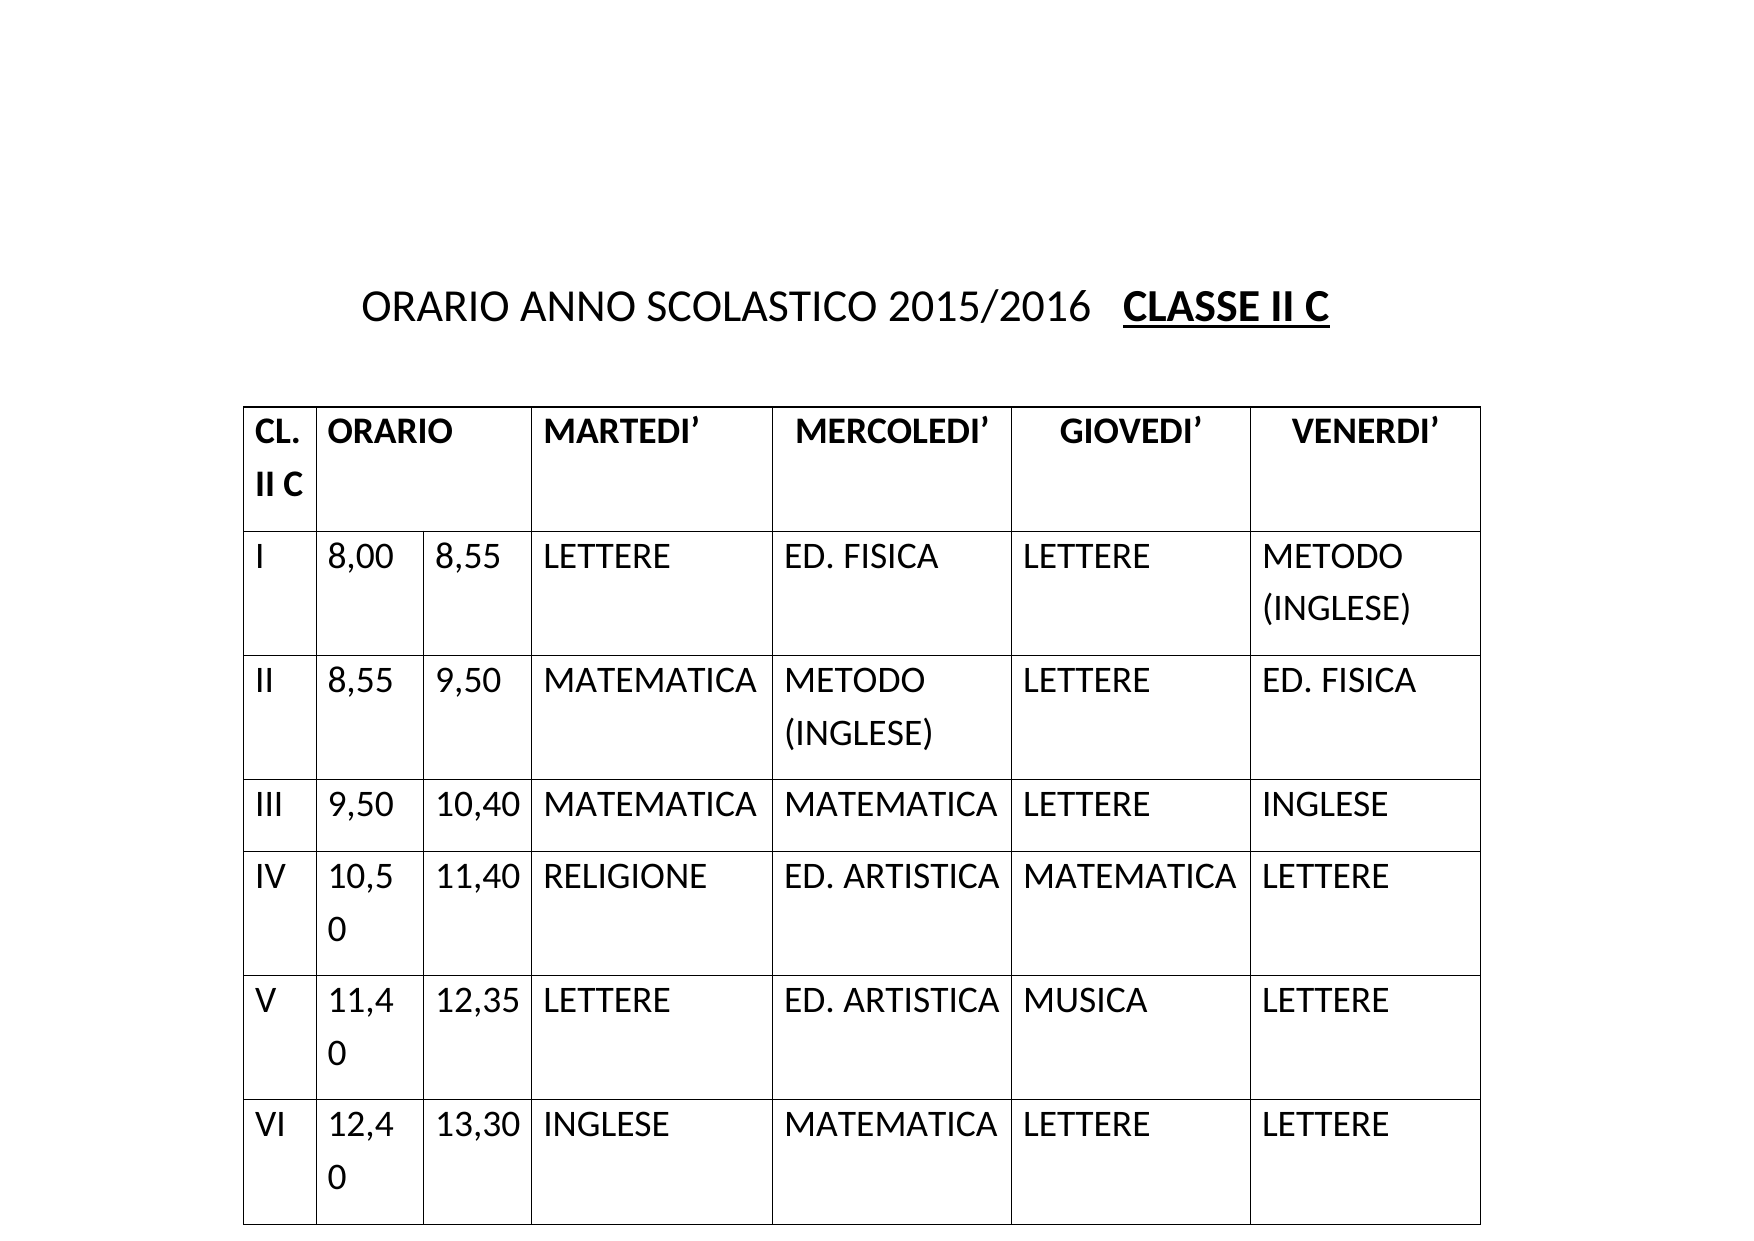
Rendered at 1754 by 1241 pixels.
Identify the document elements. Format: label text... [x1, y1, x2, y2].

table_cell LETTERE [1012, 780, 1250, 851]
table_cell 8,55 [317, 656, 423, 779]
table_cell 10,40 [424, 780, 531, 851]
table_cell LETTERE [1012, 532, 1250, 655]
table_cell METODO (INGLESE) [773, 656, 1011, 779]
table_cell I [244, 532, 316, 655]
table_header CL. II C [244, 408, 316, 531]
table_cell INGLESE [1251, 780, 1480, 851]
table_cell METODO (INGLESE) [1251, 532, 1480, 655]
table_cell II [244, 656, 316, 779]
table_cell 11,40 [317, 976, 423, 1099]
table_cell 12,40 [317, 1100, 423, 1223]
table_cell VI [244, 1100, 316, 1223]
table_cell 9,50 [424, 656, 531, 779]
table_cell IV [244, 852, 316, 975]
table_cell 11,40 [424, 852, 531, 975]
table_cell MATEMATICA [773, 780, 1011, 851]
table_cell MATEMATICA [532, 780, 772, 851]
table_cell LETTERE [1251, 852, 1480, 975]
table_cell MATEMATICA [773, 1100, 1011, 1223]
table_header MARTEDI’ [532, 408, 772, 531]
table_cell ED. ARTISTICA [773, 852, 1011, 975]
table_cell LETTERE [532, 976, 772, 1099]
table_cell 8,00 [317, 532, 423, 655]
table_header GIOVEDI’ [1012, 408, 1250, 531]
table_cell III [244, 780, 316, 851]
text ORARIO ANNO SCOLASTICO 2015/2016 CLASSE II C [118, 277, 1606, 333]
table_cell MATEMATICA [1012, 852, 1250, 975]
table_cell V [244, 976, 316, 1099]
table_cell 12,35 [424, 976, 531, 1099]
table_cell MUSICA [1012, 976, 1250, 1099]
table_cell LETTERE [1251, 1100, 1480, 1223]
table_cell 9,50 [317, 780, 423, 851]
table_header VENERDI’ [1251, 408, 1480, 531]
table_cell LETTERE [1012, 1100, 1250, 1223]
table_cell 8,55 [424, 532, 531, 655]
table_cell LETTERE [532, 532, 772, 655]
table_cell RELIGIONE [532, 852, 772, 975]
table_cell MATEMATICA [532, 656, 772, 779]
table_cell LETTERE [1012, 656, 1250, 779]
table_cell 13,30 [424, 1100, 531, 1223]
table_header MERCOLEDI’ [773, 408, 1011, 531]
table_cell LETTERE [1251, 976, 1480, 1099]
table_cell ED. ARTISTICA [773, 976, 1011, 1099]
table_header ORARIO [317, 408, 531, 531]
table_cell INGLESE [532, 1100, 772, 1223]
table_cell ED. FISICA [773, 532, 1011, 655]
table_cell ED. FISICA [1251, 656, 1480, 779]
table_cell 10,50 [317, 852, 423, 975]
